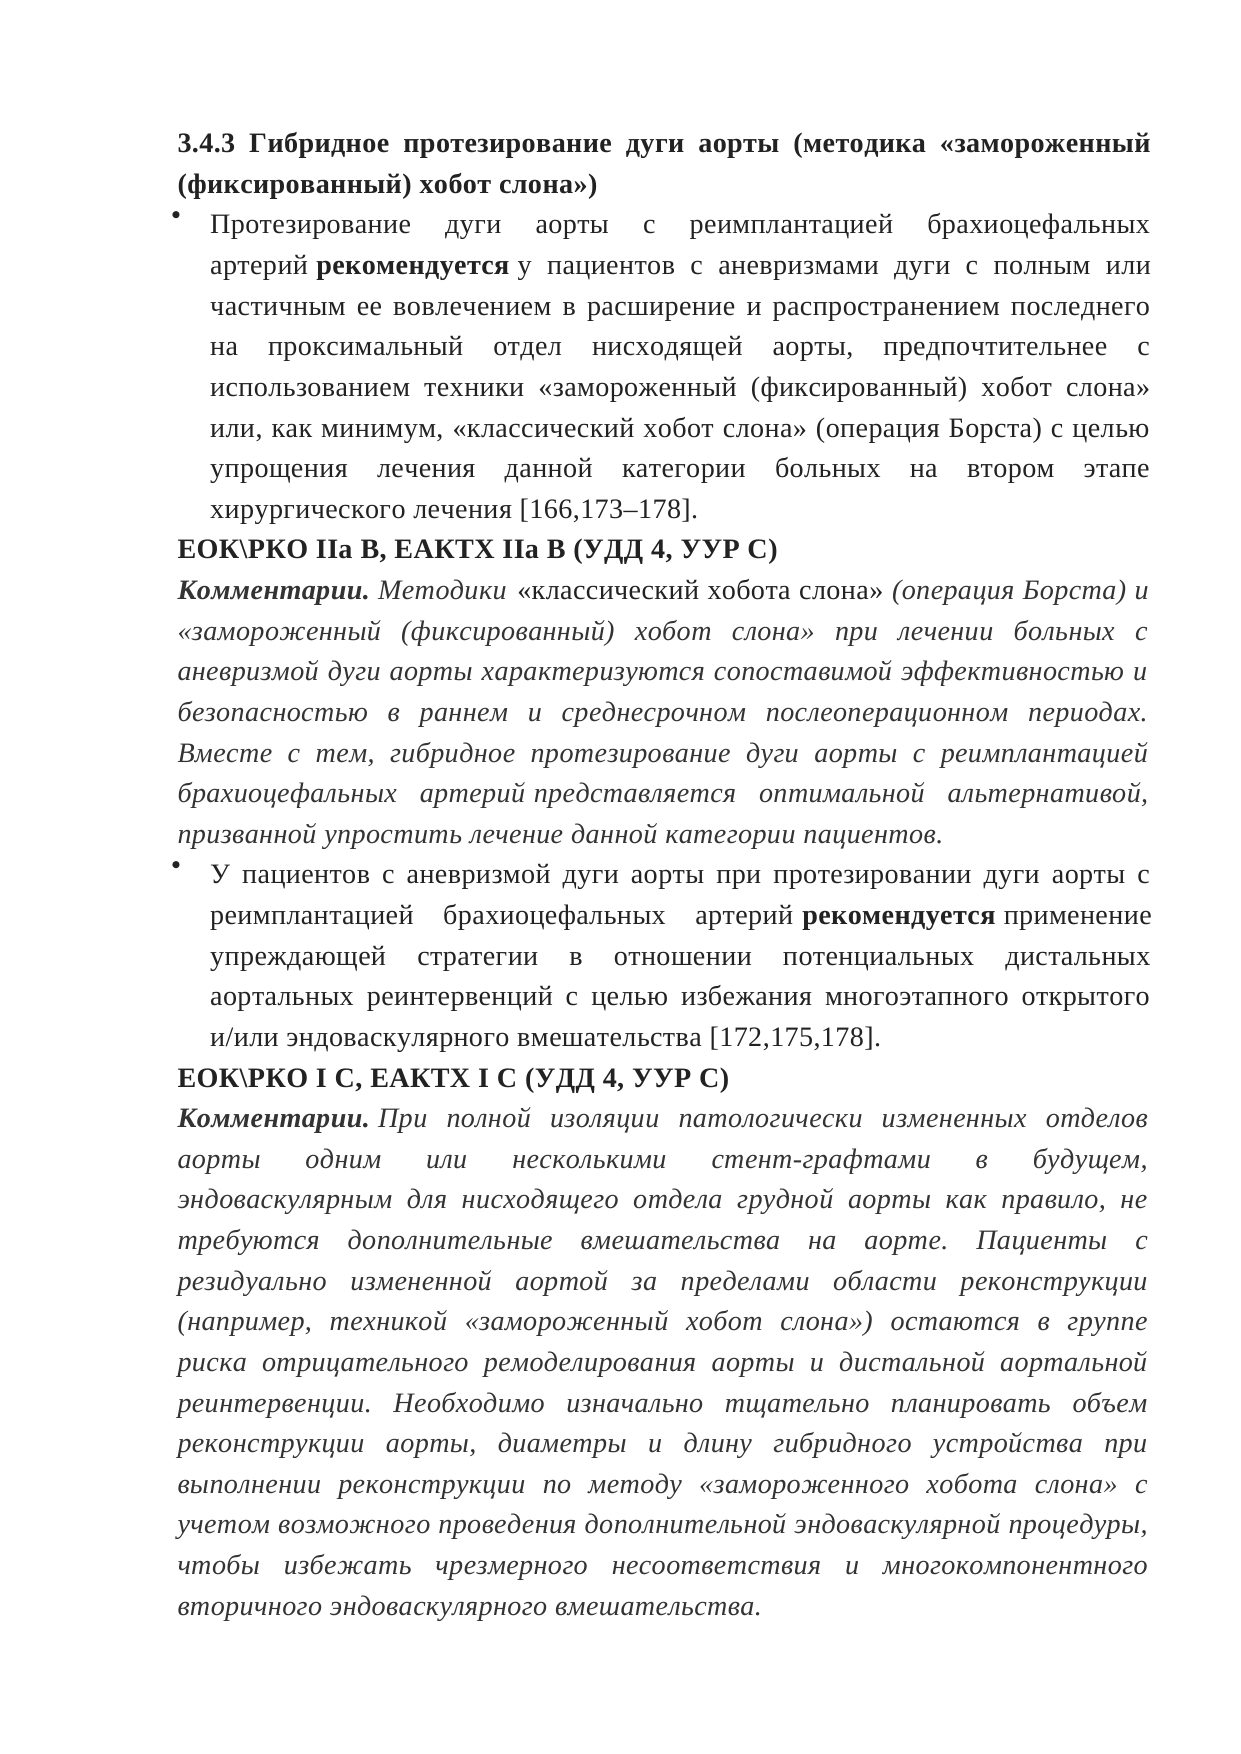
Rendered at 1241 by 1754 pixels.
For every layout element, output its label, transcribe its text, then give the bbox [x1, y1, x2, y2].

text 3.4.3 Гибридное протезирование дуги аорты (методика «замороженный (фиксированный) хобот слона») [177, 118, 1152, 199]
list Протезирование дуги аорты с реимплантацией брахиоцефальных артерий рекомендуется у пациентов с аневризмами дуги с полным или частичным ее вовлечением в расширение и распространением последнего на проксимальный отдел нисходящей аорты, предпочтительнее с использованием техники «замороженный (фиксированный) хобот слона» или, как минимум, «классический хобот слона» (операция Борста) с целью упрощения лечения данной категории больных на втором этапе хирургического лечения [166,173–178]. [172, 199, 1152, 524]
list У пациентов с аневризмой дуги аорты при протезировании дуги аорты с реимплантацией брахиоцефальных артерий рекомендуется применение упреждающей стратегии в отношении потенциальных дистальных аортальных реинтервенций с целью избежания многоэтапного открытого и/или эндоваскулярного вмешательства [172,175,178]. [172, 849, 1152, 1052]
text ЕОК\РКО I C, ЕАКТХ I C (УДД 4, УУР С) [177, 1052, 1152, 1093]
text Комментарии. Методики «классический хобота слона» (операция Борста) и «замороженный (фиксированный) хобот слона» при лечении больных с аневризмой дуги аорты характеризуются сопоставимой эффективностью и безопасностью в раннем и среднесрочном послеоперационном периодах. Вместе с тем, гибридное протезирование дуги аорты с реимплантацией брахиоцефальных артерий представляется оптимальной альтернативой, призванной упростить лечение данной категории пациентов. [177, 565, 1152, 849]
text ЕОК\РКО IIa В, ЕАКТХ IIa B (УДД 4, УУР С) [177, 524, 1152, 565]
text Комментарии. При полной изоляции патологически измененных отделов аорты одним или несколькими стент-графтами в будущем, эндоваскулярным для нисходящего отдела грудной аорты как правило, не требуются дополнительные вмешательства на аорте. Пациенты с резидуально измененной аортой за пределами области реконструкции (например, техникой «замороженный хобот слона») остаются в группе риска отрицательного ремоделирования аорты и дистальной аортальной реинтервенции. Необходимо изначально тщательно планировать объем реконструкции аорты, диаметры и длину гибридного устройства при выполнении реконструкции по методу «замороженного хобота слона» с учетом возможного проведения дополнительной эндоваскулярной процедуры, чтобы избежать чрезмерного несоответствия и многокомпонентного вторичного эндоваскулярного вмешательства. [177, 1093, 1152, 1621]
